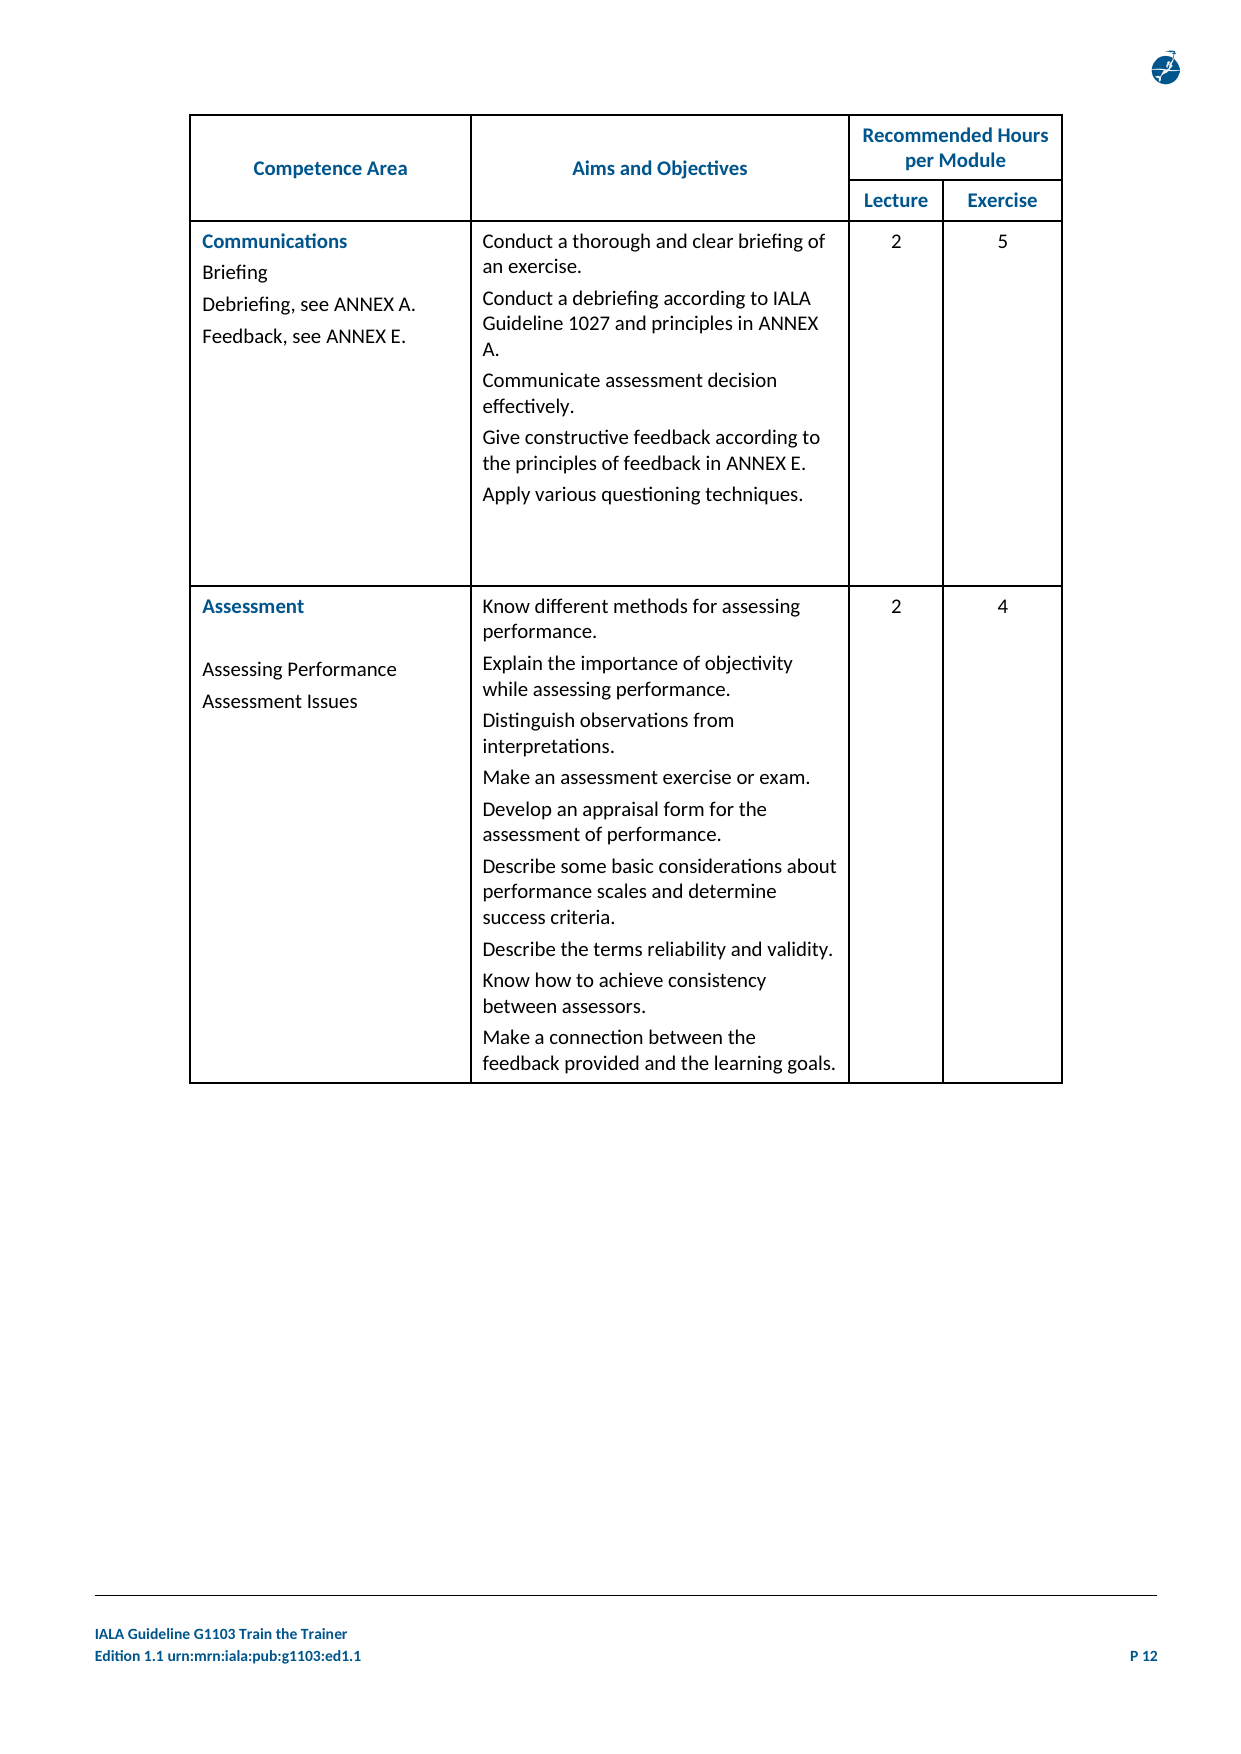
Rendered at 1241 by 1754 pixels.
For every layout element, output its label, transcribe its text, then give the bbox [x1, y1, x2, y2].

table_cell Lecture [850, 181, 942, 219]
table_cell Conduct a thorough and clear briefing of an exercise. Conduct a debriefing according to IALA Guideline 1027 and principles in ANNEX A. Communicate assessment decision effectively. Give constructive feedback according to the principles of feedback in ANNEX E. Apply various questioning techniques. [472, 222, 848, 585]
table_cell Assessment Assessing Performance Assessment Issues [191, 587, 470, 1082]
table_header Competence Area [191, 116, 470, 219]
table_cell Know different methods for assessing performance. Explain the importance of objectivity while assessing performance. Distinguish observations from interpretations. Make an assessment exercise or exam. Develop an appraisal form for the assessment of performance. Describe some basic considerations about performance scales and determine success criteria. Describe the terms reliability and validity. Know how to achieve consistency between assessors. Make a connection between the feedback provided and the learning goals. [472, 587, 848, 1082]
table_cell 2 [850, 587, 942, 1082]
table_cell Communications Briefing Debriefing, see ANNEX A. Feedback, see ANNEX E. [191, 222, 470, 585]
table_header Recommended Hours per Module [850, 116, 1061, 179]
table_cell 4 [944, 587, 1061, 1082]
table_header Aims and Objectives [472, 116, 848, 219]
table_cell Exercise [944, 181, 1061, 219]
table_cell 5 [944, 222, 1061, 585]
table_cell 2 [850, 222, 942, 585]
picture [1120, 0, 1239, 119]
